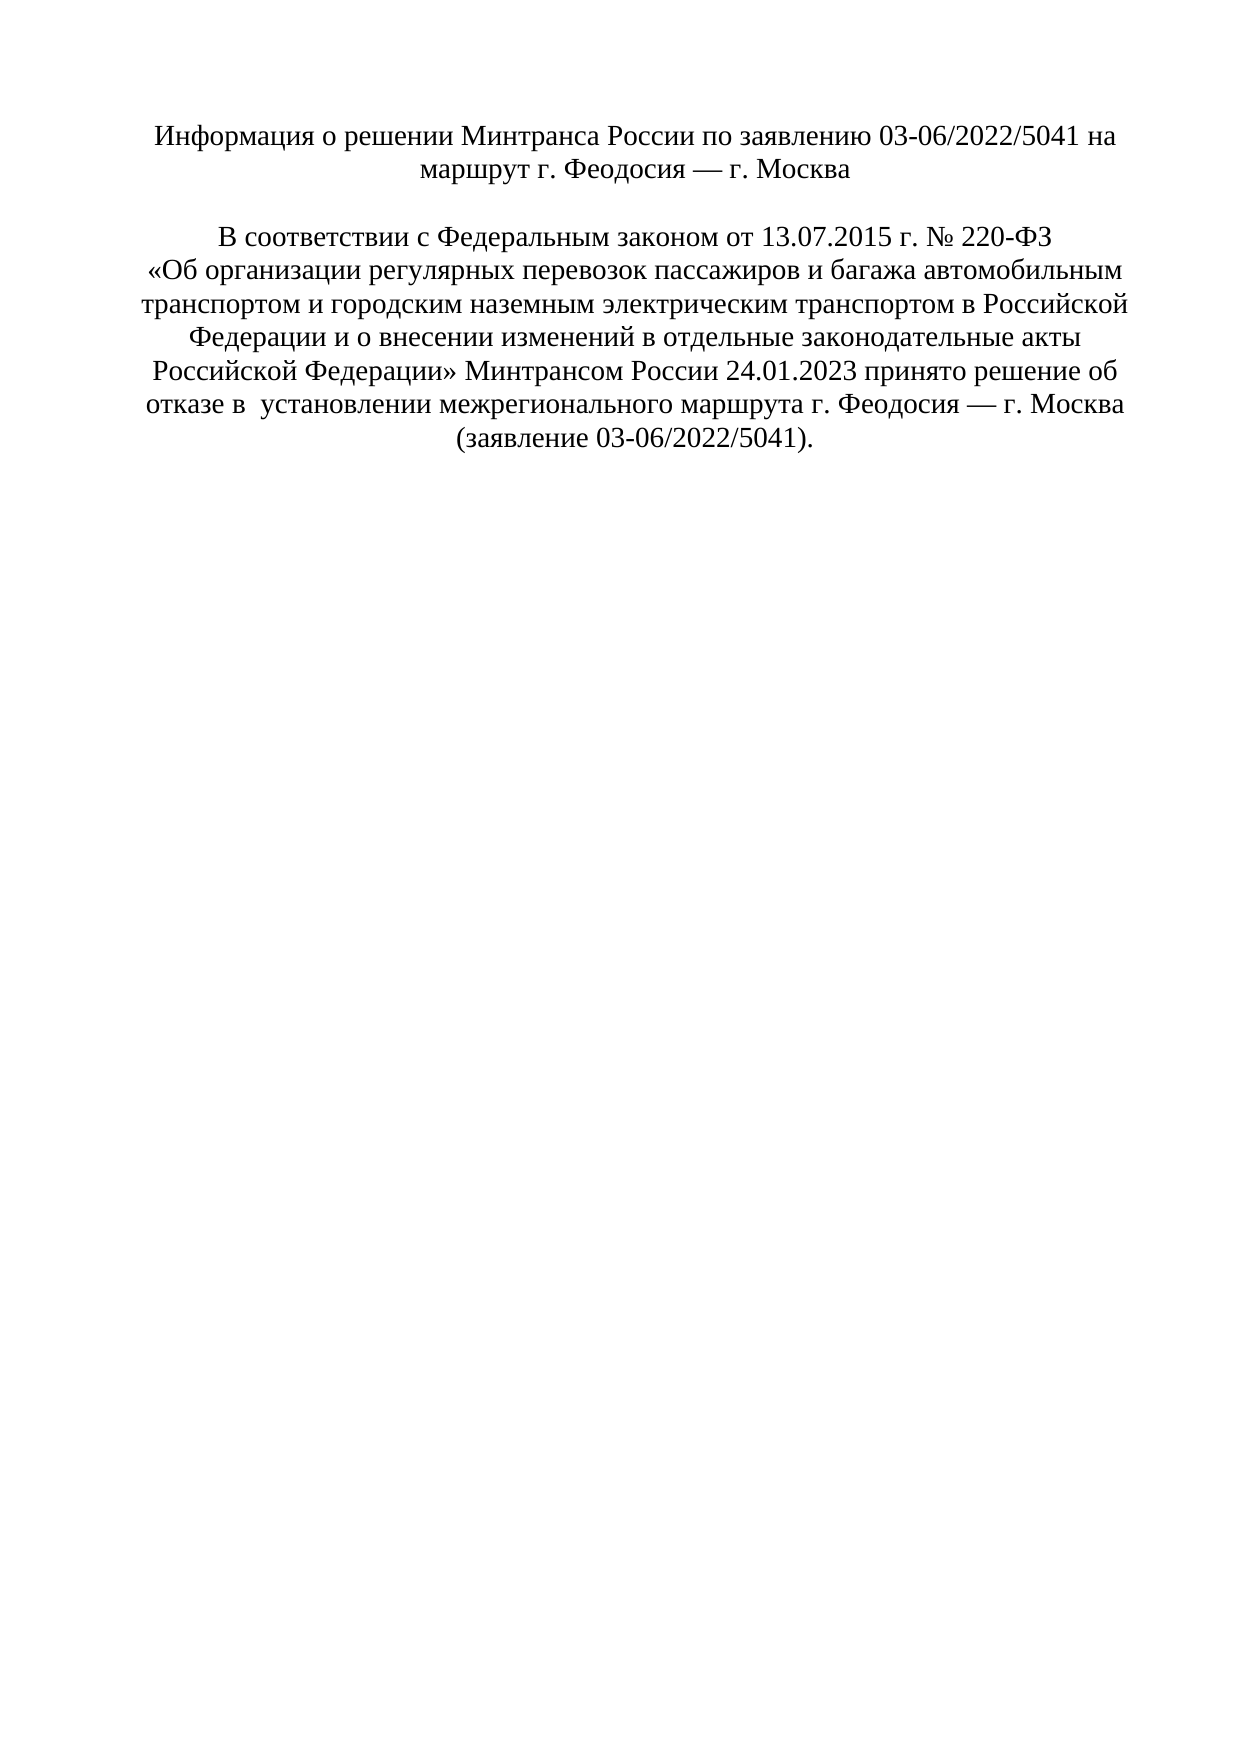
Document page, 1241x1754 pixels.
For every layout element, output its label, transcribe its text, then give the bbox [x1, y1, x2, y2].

text Информация о решении Минтранса России по заявлению 03-06/2022/5041 на маршрут г. Феодосия — г. Москва [118, 118, 1152, 185]
text В соответствии с Федеральным законом от 13.07.2015 г. № 220-ФЗ «Об организации регулярных перевозок пассажиров и багажа автомобильным транспортом и городским наземным электрическим транспортом в Российской Федерации и о внесении изменений в отдельные законодательные акты Российской Федерации» Минтрансом России 24.01.2023 принято решение об отказе в установлении межрегионального маршрута г. Феодосия — г. Москва (заявление 03-06/2022/5041). [118, 219, 1152, 453]
